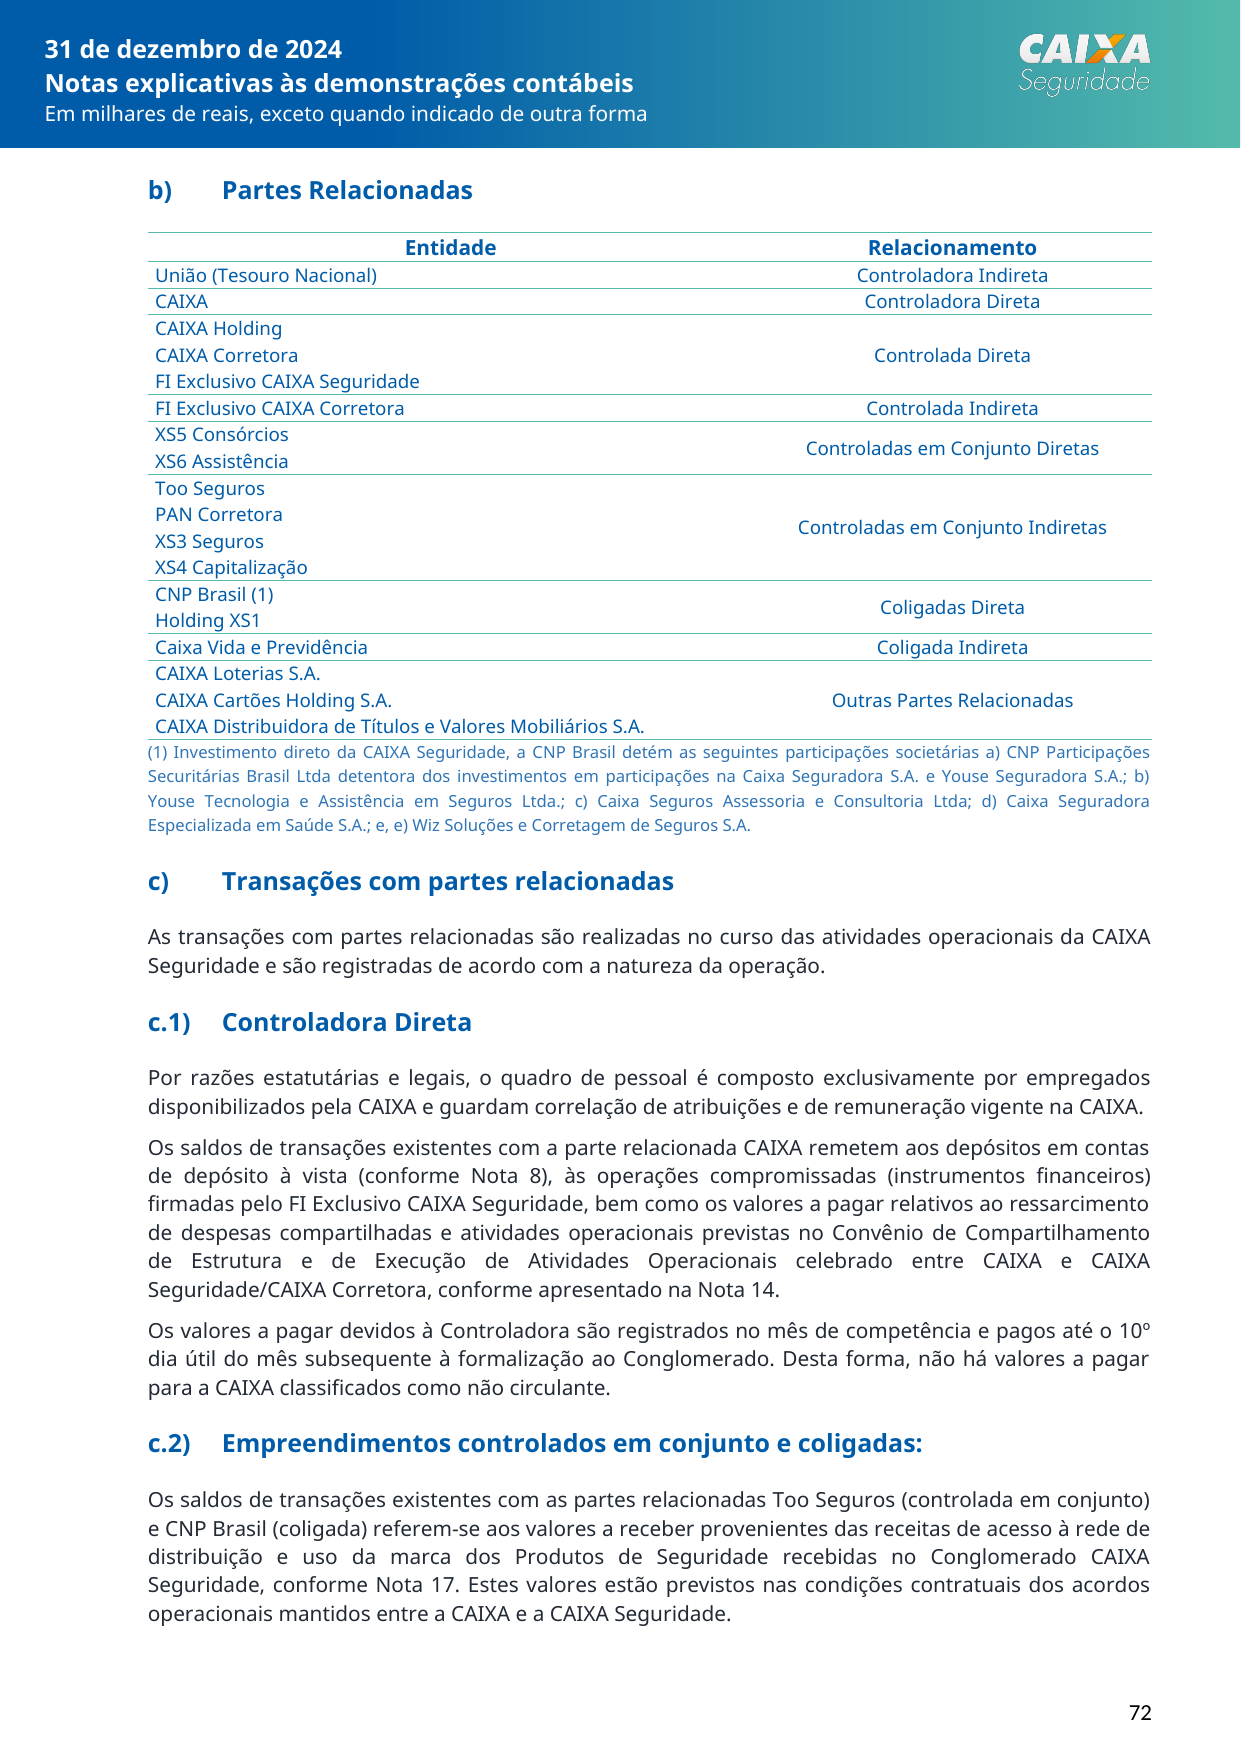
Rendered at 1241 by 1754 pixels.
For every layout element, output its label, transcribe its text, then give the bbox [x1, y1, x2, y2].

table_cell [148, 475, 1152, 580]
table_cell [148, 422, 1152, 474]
text Os valores a pagar devidos à Controladora são registrados no mês de competência e pagos até o 10º dia útil do mês subsequente à formalização ao Conglomerado. Desta forma, não há valores a pagar para a CAIXA classificados como não circulante. [148, 1316, 1152, 1401]
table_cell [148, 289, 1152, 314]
text c.2) Empreendimentos controlados em conjunto e coligadas: [148, 1426, 1152, 1460]
text Os saldos de transações existentes com a parte relacionada CAIXA remetem aos depósitos em contas de depósito à vista (conforme Nota 8), às operações compromissadas (instrumentos financeiros) firmadas pelo FI Exclusivo CAIXA Seguridade, bem como os valores a pagar relativos ao ressarcimento de despesas compartilhadas e atividades operacionais previstas no Convênio de Compartilhamento de Estrutura e de Execução de Atividades Operacionais celebrado entre CAIXA e CAIXA Seguridade/CAIXA Corretora, conforme apresentado na Nota 14. [148, 1133, 1152, 1303]
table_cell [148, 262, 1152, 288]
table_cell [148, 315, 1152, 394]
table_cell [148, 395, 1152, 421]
text Por razões estatutárias e legais, o quadro de pessoal é composto exclusivamente por empregados disponibilizados pela CAIXA e guardam correlação de atribuições e de remuneração vigente na CAIXA. [148, 1063, 1152, 1120]
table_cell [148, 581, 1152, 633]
text c.1) Controladora Direta [148, 1004, 1152, 1038]
text (1) Investimento direto da CAIXA Seguridade, a CNP Brasil detém as seguintes participações societárias a) CNP Participações Securitárias Brasil Ltda detentora dos investimentos em participações na Caixa Seguradora S.A. e Youse Seguradora S.A.; b) Youse Tecnologia e Assistência em Seguros Ltda.; c) Caixa Seguros Assessoria e Consultoria Ltda; d) Caixa Seguradora Especializada em Saúde S.A.; e, e) Wiz Soluções e Corretagem de Seguros S.A. [148, 740, 1152, 837]
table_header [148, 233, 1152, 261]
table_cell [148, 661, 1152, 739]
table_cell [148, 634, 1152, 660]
text As transações com partes relacionadas são realizadas no curso das atividades operacionais da CAIXA Seguridade e são registradas de acordo com a natureza da operação. [148, 922, 1152, 979]
list Partes Relacionadas [148, 173, 1152, 207]
text Os saldos de transações existentes com as partes relacionadas Too Seguros (controlada em conjunto) e CNP Brasil (coligada) referem-se aos valores a receber provenientes das receitas de acesso à rede de distribuição e uso da marca dos Produtos de Seguridade recebidas no Conglomerado CAIXA Seguridade, conforme Nota 17. Estes valores estão previstos nas condições contratuais dos acordos operacionais mantidos entre a CAIXA e a CAIXA Seguridade. [148, 1485, 1152, 1627]
list Transações com partes relacionadas [148, 863, 1152, 897]
picture [1017, 32, 1152, 98]
